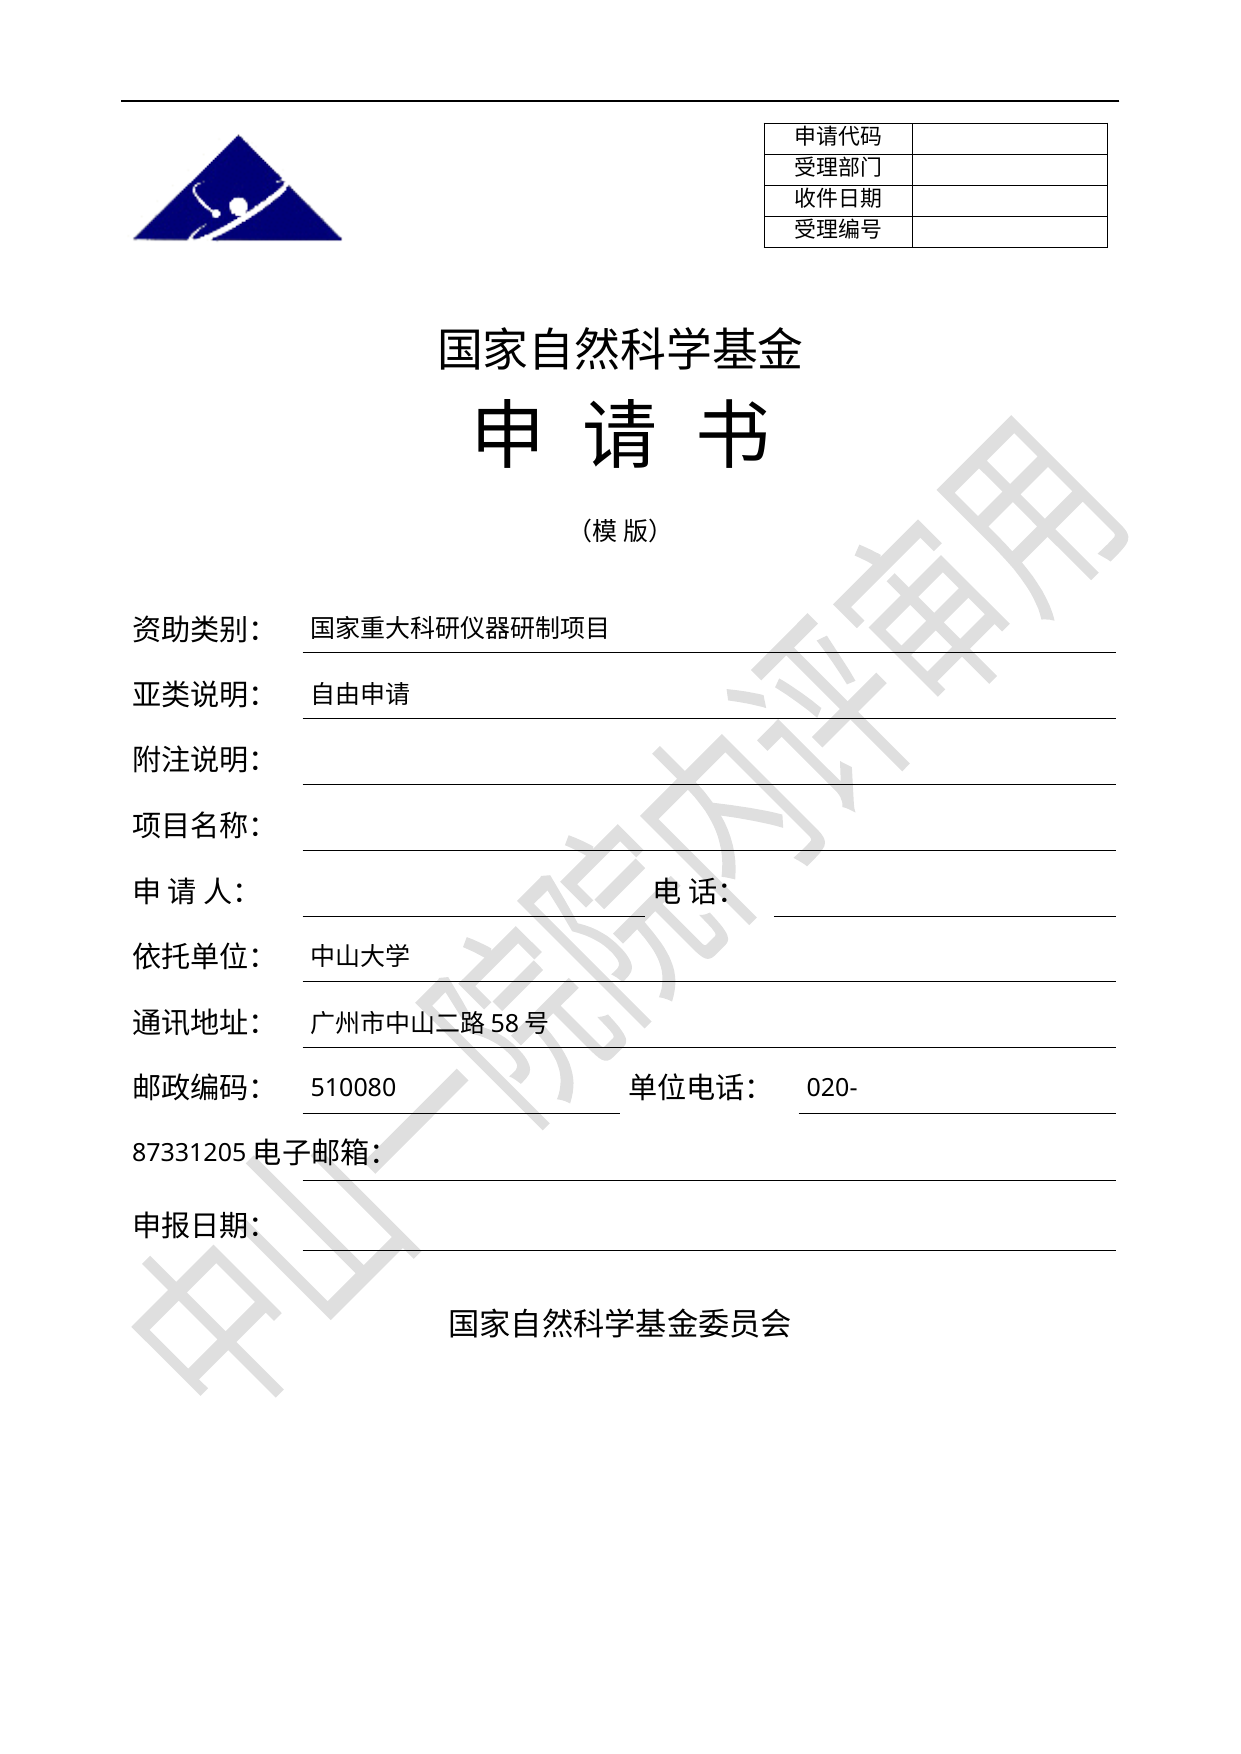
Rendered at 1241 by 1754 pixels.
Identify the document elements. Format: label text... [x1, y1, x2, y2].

text 申报日期： [132, 1203, 1119, 1245]
subtitle 附注说明： [132, 737, 1119, 779]
picture [120, 125, 356, 251]
text 资助类别： 国家重大科研仪器研制项目 [132, 608, 1119, 648]
text 依托单位： 中山大学 [132, 934, 1119, 976]
text 项目名称： [132, 803, 1119, 845]
text 申 请 人： 电 话： [132, 868, 1119, 911]
text （模 版） [121, 511, 1119, 547]
text 通讯地址： 广州市中山二路58号 [132, 1000, 957, 1042]
text 国家自然科学基金委员会 [448, 1299, 1119, 1344]
text 邮政编码： 510080 单位电话： 020-87331205 电子邮箱： [132, 1065, 957, 1172]
text 申 请 书 [121, 378, 1119, 484]
text 亚类说明： 自由申请 [132, 671, 1119, 714]
subtitle 国家自然科学基金 [121, 322, 1119, 378]
